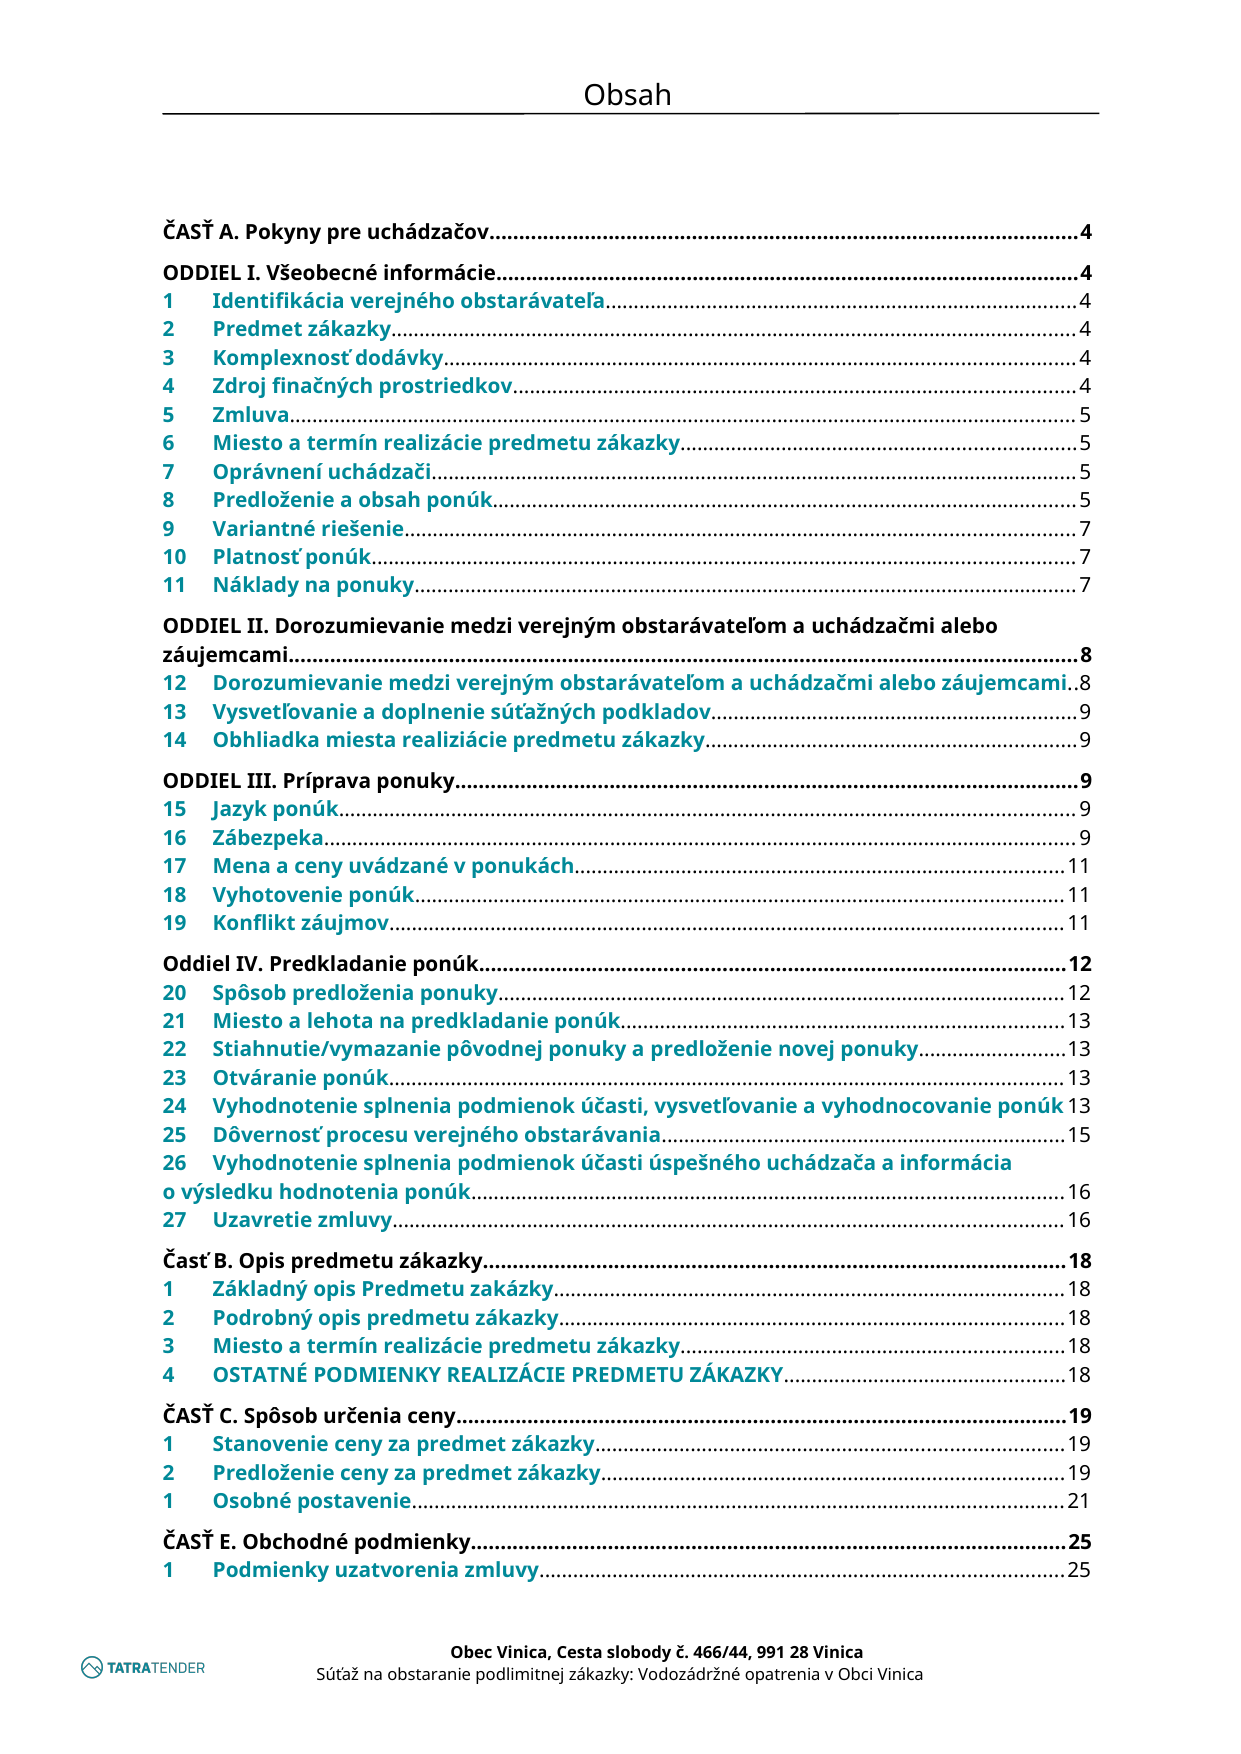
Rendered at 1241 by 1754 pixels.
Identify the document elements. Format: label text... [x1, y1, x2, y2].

text 25 Dôvernosť procesu verejného obstarávania 15 [162, 1120, 1093, 1148]
text ČASŤ E. Obchodné podmienky 25 [162, 1527, 1093, 1556]
text 16 Zábezpeka 9 [162, 823, 1093, 851]
text 2 Podrobný opis predmetu zákazky 18 [162, 1303, 1093, 1331]
text ČASŤ A. Pokyny pre uchádzačov 4 [162, 217, 1093, 245]
text ODDIEL II. Dorozumievanie medzi verejným obstarávateľom a uchádzačmi alebo záujemcami 8 [162, 611, 1093, 668]
text 4 Zdroj finačných prostriedkov 4 [162, 371, 1093, 400]
text 1 Základný opis Predmetu zakázky 18 [162, 1274, 1093, 1303]
text 9 Variantné riešenie 7 [162, 514, 1093, 542]
text 20 Spôsob predloženia ponuky 12 [162, 978, 1093, 1006]
text 17 Mena a ceny uvádzané v ponukách 11 [162, 851, 1093, 880]
text 4 OSTATNÉ PODMIENKY REALIZÁCIE PREDMETU ZÁKAZKY 18 [162, 1360, 1093, 1388]
text 14 Obhliadka miesta realiziácie predmetu zákazky 9 [162, 725, 1093, 754]
text 2 Predloženie ceny za predmet zákazky 19 [162, 1458, 1093, 1486]
text ČASŤ C. Spôsob určenia ceny 19 [162, 1401, 1093, 1429]
text 26 Vyhodnotenie splnenia podmienok účasti úspešného uchádzača a informácia o výsledku hodnotenia ponúk 16 [162, 1148, 1093, 1205]
text 3 Komplexnosť dodávky 4 [162, 343, 1093, 371]
text 1 Podmienky uzatvorenia zmluvy 25 [162, 1556, 1093, 1584]
text 15 Jazyk ponúk 9 [162, 794, 1093, 823]
text 22 Stiahnutie/vymazanie pôvodnej ponuky a predloženie novej ponuky 13 [162, 1034, 1093, 1063]
text ODDIEL I. Všeobecné informácie 4 [162, 258, 1093, 286]
text 10 Platnosť ponúk 7 [162, 542, 1093, 571]
text 24 Vyhodnotenie splnenia podmienok účasti, vysvetľovanie a vyhodnocovanie ponúk 13 [162, 1091, 1093, 1120]
text 1 Osobné postavenie 21 [162, 1486, 1093, 1514]
text 8 Predloženie a obsah ponúk 5 [162, 485, 1093, 514]
text 1 Stanovenie ceny za predmet zákazky 19 [162, 1429, 1093, 1458]
text 27 Uzavretie zmluvy 16 [162, 1205, 1093, 1234]
text 12 Dorozumievanie medzi verejným obstarávateľom a uchádzačmi alebo záujemcami 8 [162, 668, 1093, 697]
text 6 Miesto a termín realizácie predmetu zákazky 5 [162, 428, 1093, 457]
text 21 Miesto a lehota na predkladanie ponúk 13 [162, 1006, 1093, 1034]
text 7 Oprávnení uchádzači 5 [162, 457, 1093, 485]
text 23 Otváranie ponúk 13 [162, 1063, 1093, 1091]
text Oddiel IV. Predkladanie ponúk 12 [162, 949, 1093, 978]
text 11 Náklady na ponuky 7 [162, 571, 1093, 599]
text 18 Vyhotovenie ponúk 11 [162, 880, 1093, 908]
text 5 Zmluva 5 [162, 400, 1093, 428]
text 2 Predmet zákazky 4 [162, 314, 1093, 343]
text 13 Vysvetľovanie a doplnenie súťažných podkladov 9 [162, 697, 1093, 725]
picture [75, 1645, 215, 1688]
text 19 Konflikt záujmov 11 [162, 908, 1093, 937]
text Časť B. Opis predmetu zákazky 18 [162, 1246, 1093, 1274]
text 3 Miesto a termín realizácie predmetu zákazky 18 [162, 1331, 1093, 1360]
text ODDIEL III. Príprava ponuky 9 [162, 766, 1093, 794]
text 1 Identifikácia verejného obstarávateľa 4 [162, 286, 1093, 314]
